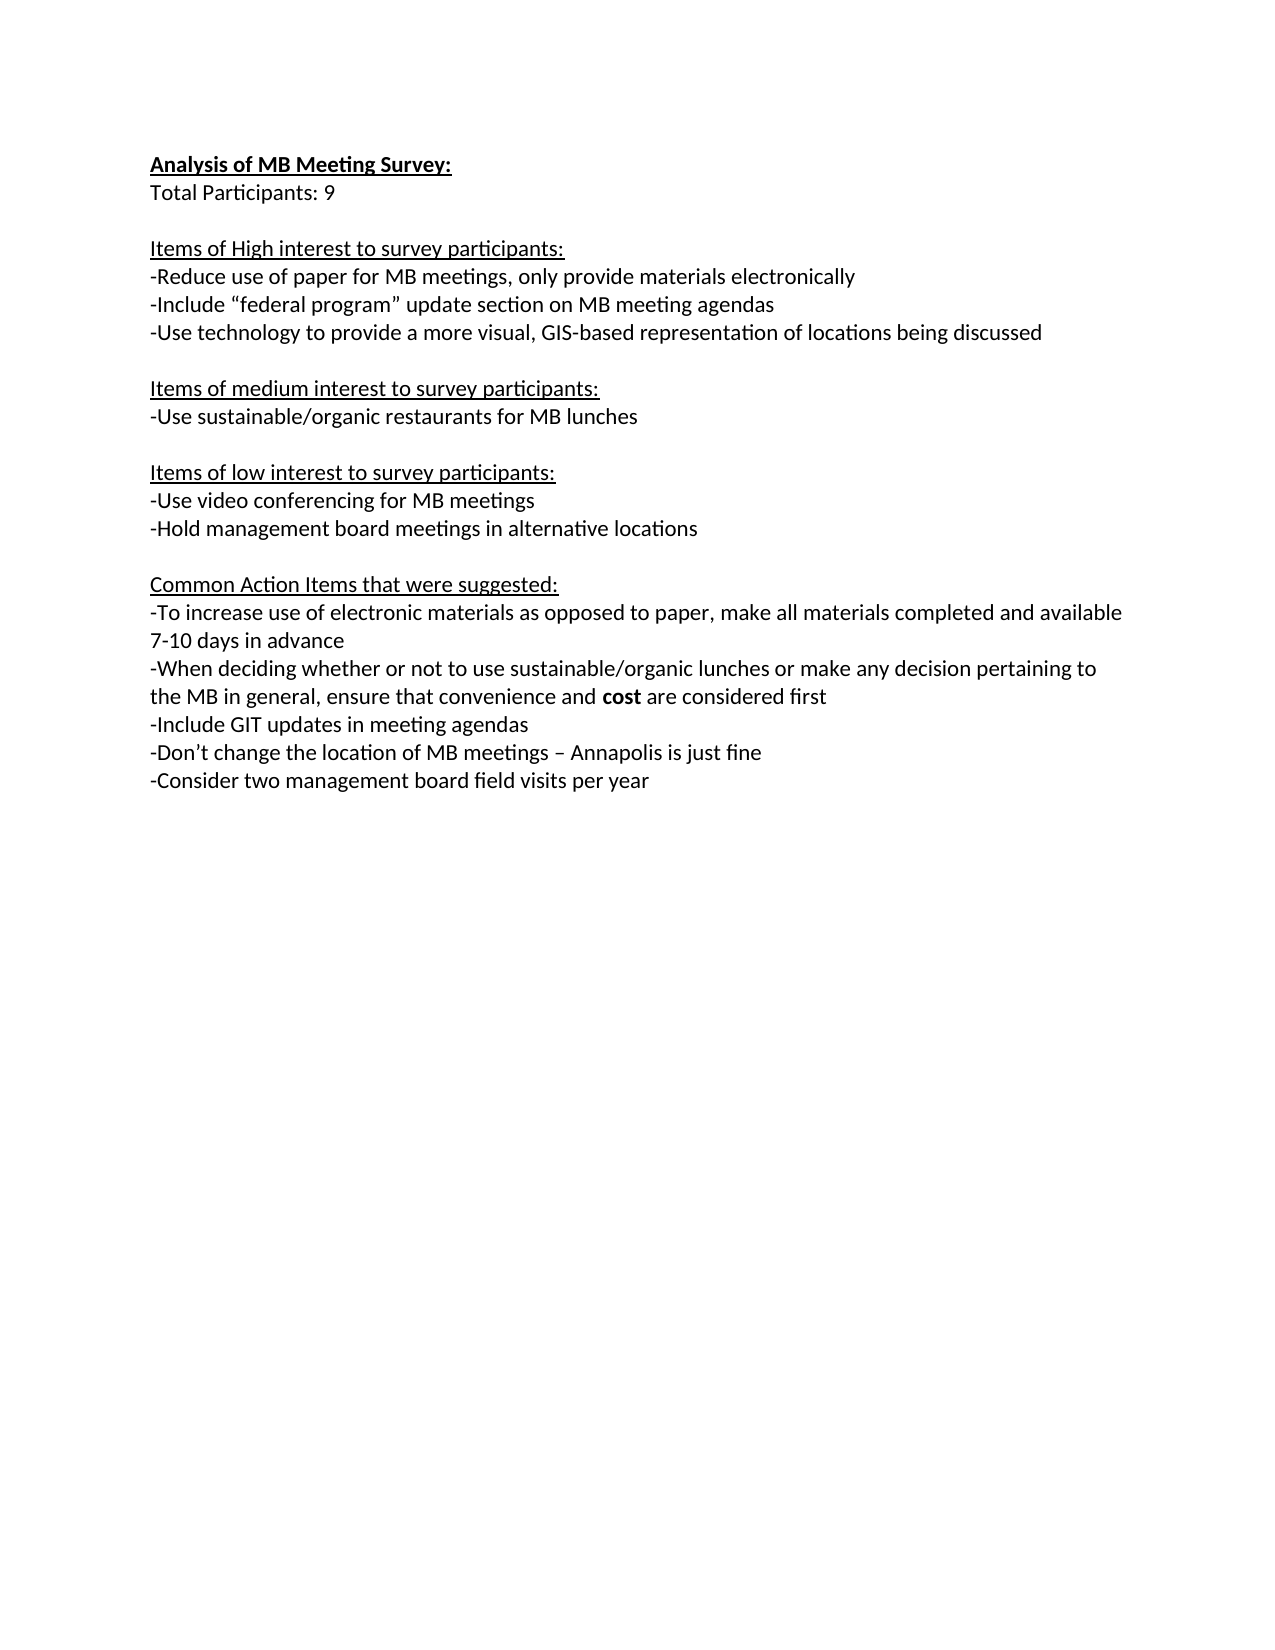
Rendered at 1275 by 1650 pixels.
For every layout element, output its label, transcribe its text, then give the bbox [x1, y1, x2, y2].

text Analysis of MB Meeting Survey: [150, 150, 1125, 178]
text Items of medium interest to survey participants: [150, 374, 1125, 402]
text Total Participants: 9 [150, 178, 1125, 206]
text -Include GIT updates in meeting agendas [150, 710, 1125, 738]
text -Hold management board meetings in alternative locations [150, 514, 1125, 542]
text -To increase use of electronic materials as opposed to paper, make all materials completed and available 7-10 days in advance [150, 598, 1125, 654]
text Items of High interest to survey participants: [150, 234, 1125, 262]
text -Don’t change the location of MB meetings – Annapolis is just fine [150, 738, 1125, 766]
text -Reduce use of paper for MB meetings, only provide materials electronically [150, 262, 1125, 290]
text -Use video conferencing for MB meetings [150, 486, 1125, 514]
text -Use technology to provide a more visual, GIS-based representation of locations being discussed [150, 318, 1125, 346]
text Items of low interest to survey participants: [150, 458, 1125, 486]
text -Include “federal program” update section on MB meeting agendas [150, 290, 1125, 318]
text Common Action Items that were suggested: [150, 570, 1125, 598]
text -When deciding whether or not to use sustainable/organic lunches or make any decision pertaining to the MB in general, ensure that convenience and cost are considered first [150, 654, 1125, 710]
text -Consider two management board field visits per year [150, 766, 1125, 794]
text -Use sustainable/organic restaurants for MB lunches [150, 402, 1125, 430]
